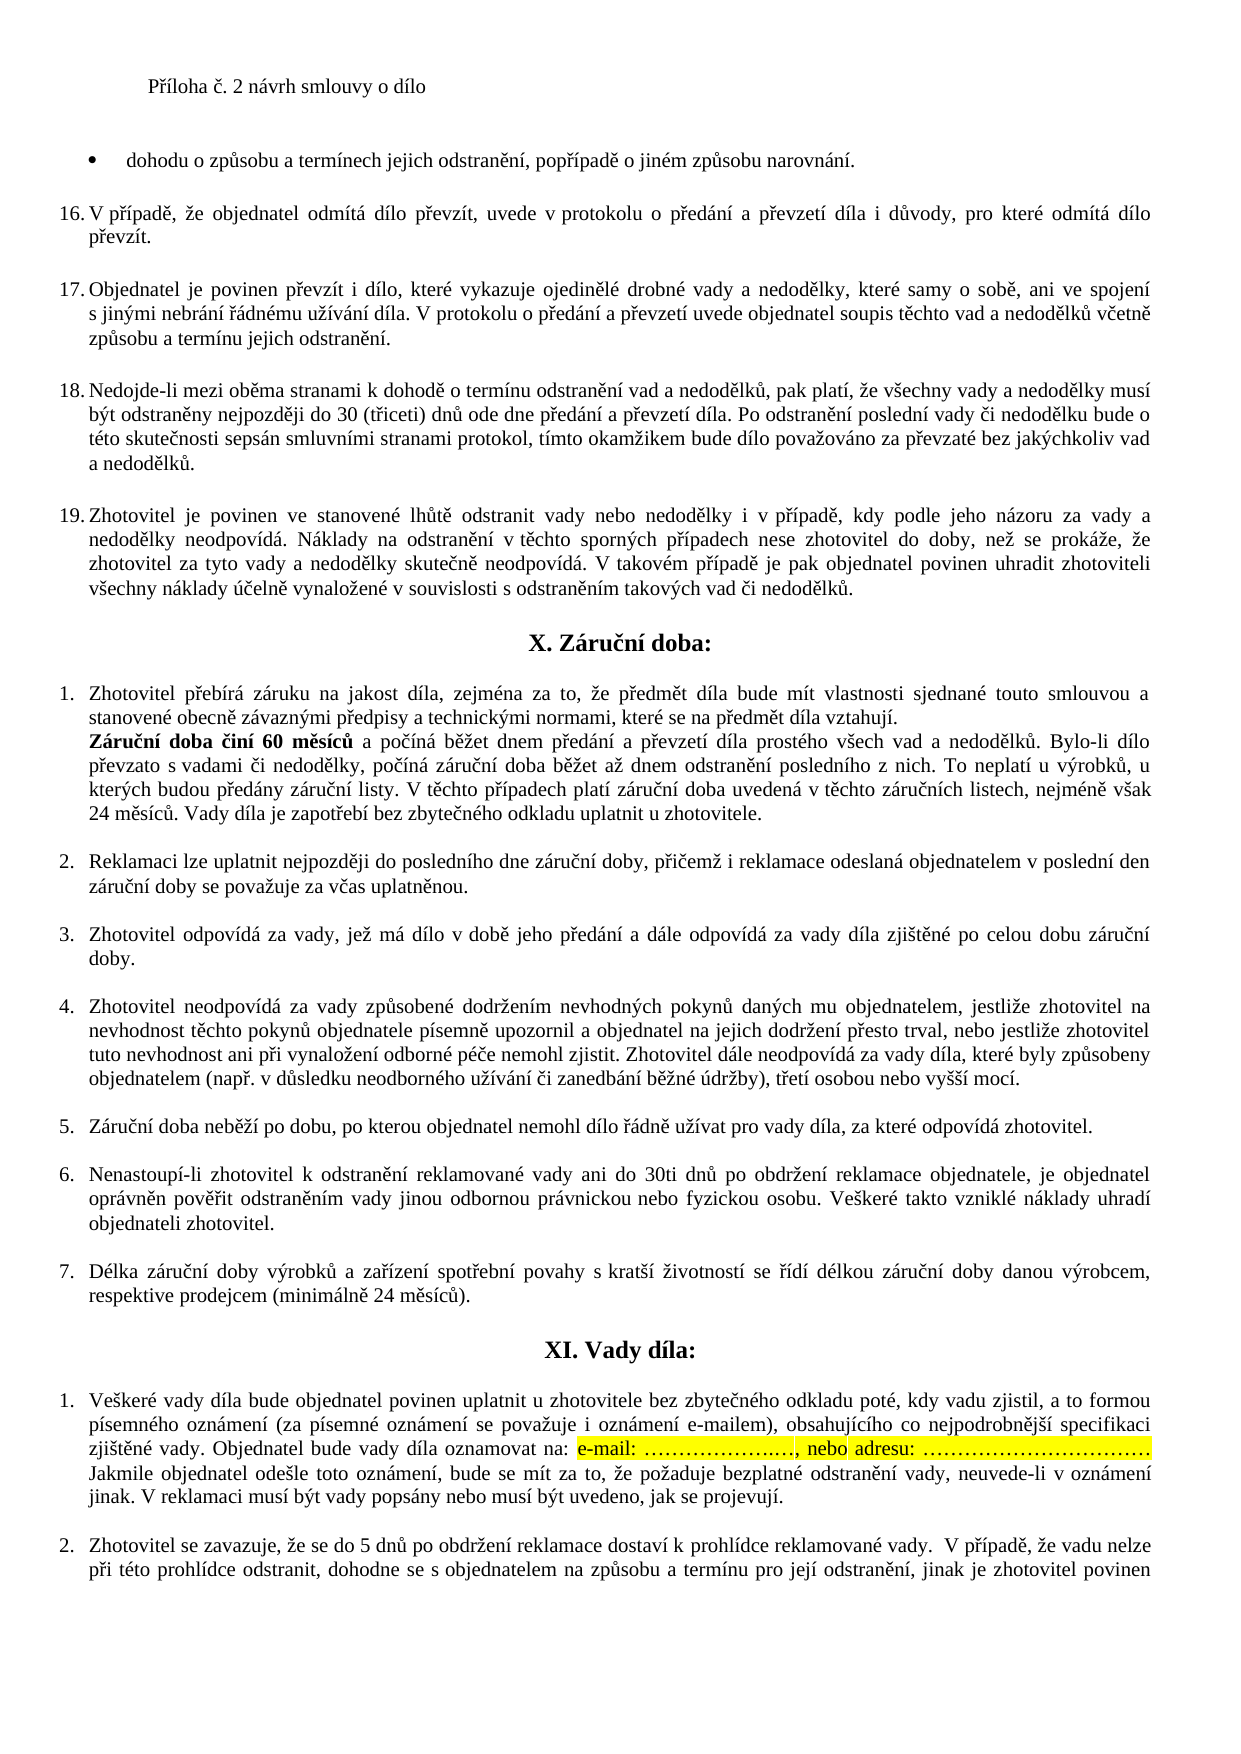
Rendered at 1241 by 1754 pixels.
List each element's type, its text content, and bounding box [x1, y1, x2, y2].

list Nenastoupí-li zhotovitel k odstranění reklamované vady ani do 30ti dnů po obdržení reklamace objednatele, je objednatel oprávněn pověřit odstraněním vady jinou odbornou právnickou nebo fyzickou osobu. Veškeré takto vzniklé náklady uhradí objednateli zhotovitel. [59, 1162, 1152, 1234]
list Záruční doba neběží po dobu, po kterou objednatel nemohl dílo řádně užívat pro vady díla, za které odpovídá zhotovitel. [59, 1114, 1152, 1138]
list dohodu o způsobu a termínech jejich odstranění, popřípadě o jiném způsobu narovnání. [88, 148, 1152, 172]
text Záruční doba činí 60 měsíců a počíná běžet dnem předání a převzetí díla prostého všech vad a nedodělků. Bylo-li dílo převzato s vadami či nedodělky, počíná záruční doba běžet až dnem odstranění posledního z nich. To neplatí u výrobků, u kterých budou předány záruční listy. V těchto případech platí záruční doba uvedená v těchto záručních listech, nejméně však 24 měsíců. Vady díla je zapotřebí bez zbytečného odkladu uplatnit u zhotovitele. [88, 729, 1152, 825]
text X. Záruční doba: [88, 628, 1152, 657]
list Reklamaci lze uplatnit nejpozději do posledního dne záruční doby, přičemž i reklamace odeslaná objednatelem v poslední den záruční doby se považuje za včas uplatněnou. [59, 849, 1152, 898]
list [59, 1533, 1152, 1581]
text XI. Vady díla: [88, 1335, 1152, 1364]
list Délka záruční doby výrobků a zařízení spotřební povahy s kratší životností se řídí délkou záruční doby danou výrobcem, respektive prodejcem (minimálně 24 měsíců). [59, 1258, 1152, 1307]
list V případě, že objednatel odmítá dílo převzít, uvede v protokolu o předání a převzetí díla i důvody, pro které odmítá dílo převzít. [59, 200, 1152, 248]
list Zhotovitel odpovídá za vady, jež má dílo v době jeho předání a dále odpovídá za vady díla zjištěné po celou dobu záruční doby. [59, 922, 1152, 970]
list Objednatel je povinen převzít i dílo, které vykazuje ojedinělé drobné vady a nedodělky, které samy o sobě, ani ve spojení s jinými nebrání řádnému užívání díla. V protokolu o předání a převzetí uvede objednatel soupis těchto vad a nedodělků včetně způsobu a termínu jejich odstranění. [59, 277, 1152, 349]
list Zhotovitel neodpovídá za vady způsobené dodržením nevhodných pokynů daných mu objednatelem, jestliže zhotovitel na nevhodnost těchto pokynů objednatele písemně upozornil a objednatel na jejich dodržení přesto trval, nebo jestliže zhotovitel tuto nevhodnost ani při vynaložení odborné péče nemohl zjistit. Zhotovitel dále neodpovídá za vady díla, které byly způsobeny objednatelem (např. v důsledku neodborného užívání či zanedbání běžné údržby), třetí osobou nebo vyšší mocí. [59, 994, 1152, 1090]
list Veškeré vady díla bude objednatel povinen uplatnit u zhotovitele bez zbytečného odkladu poté, kdy vadu zjistil, a to formou písemného oznámení (za písemné oznámení se považuje i oznámení e-mailem), obsahujícího co nejpodrobnější specifikaci zjištěné vady. Objednatel bude vady díla oznamovat na: e-mail: ……………….…, nebo adresu: …………………………… Jakmile objednatel odešle toto oznámení, bude se mít za to, že požaduje bezplatné odstranění vady, neuvede-li v oznámení jinak. V reklamaci musí být vady popsány nebo musí být uvedeno, jak se projevují. [59, 1388, 1152, 1508]
list Zhotovitel je povinen ve stanovené lhůtě odstranit vady nebo nedodělky i v případě, kdy podle jeho názoru za vady a nedodělky neodpovídá. Náklady na odstranění v těchto sporných případech nese zhotovitel do doby, než se prokáže, že zhotovitel za tyto vady a nedodělky skutečně neodpovídá. V takovém případě je pak objednatel povinen uhradit zhotoviteli všechny náklady účelně vynaložené v souvislosti s odstraněním takových vad či nedodělků. [59, 503, 1152, 599]
list Zhotovitel přebírá záruku na jakost díla, zejména za to, že předmět díla bude mít vlastnosti sjednané touto smlouvou a stanovené obecně závaznými předpisy a technickými normami, které se na předmět díla vztahují. [59, 681, 1152, 729]
list Nedojde-li mezi oběma stranami k dohodě o termínu odstranění vad a nedodělků, pak platí, že všechny vady a nedodělky musí být odstraněny nejpozději do 30 (třiceti) dnů ode dne předání a převzetí díla. Po odstranění poslední vady či nedodělku bude o této skutečnosti sepsán smluvními stranami protokol, tímto okamžikem bude dílo považováno za převzaté bez jakýchkoliv vad a nedodělků. [59, 378, 1152, 474]
